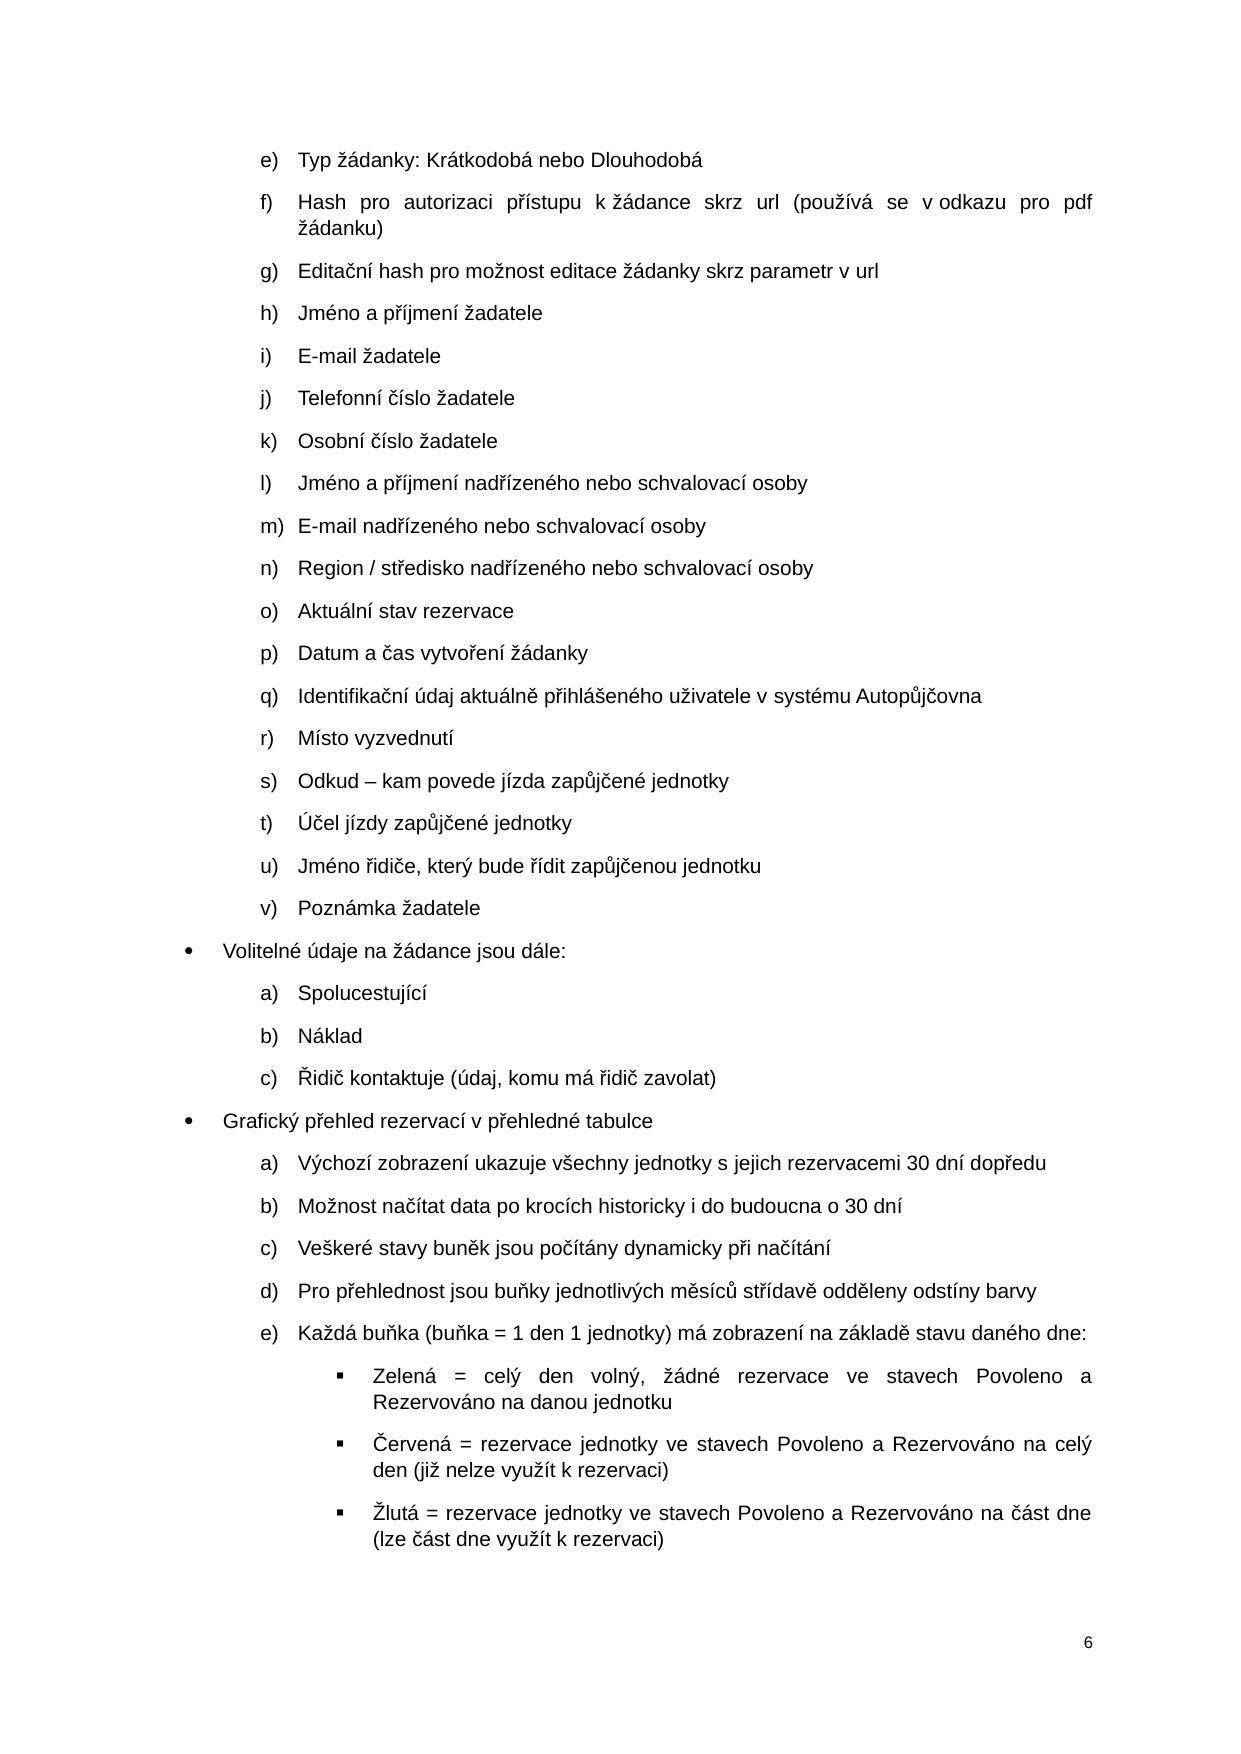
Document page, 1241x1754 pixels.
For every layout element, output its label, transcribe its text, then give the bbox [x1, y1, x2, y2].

list E-mail žadatele [260, 343, 1093, 367]
list Místo vyzvednutí [260, 726, 1093, 750]
list Veškeré stavy buněk jsou počítány dynamicky při načítání [260, 1236, 1093, 1260]
list Aktuální stav rezervace [260, 598, 1093, 622]
list Typ žádanky: Krátkodobá nebo Dlouhodobá [260, 148, 1093, 172]
list Jméno a příjmení žadatele [260, 301, 1093, 325]
list Účel jízdy zapůjčené jednotky [260, 811, 1093, 835]
list Jméno a příjmení nadřízeného nebo schvalovací osoby [260, 471, 1093, 495]
list Hash pro autorizaci přístupu k žádance skrz url (používá se v odkazu pro pdf žádanku) [260, 190, 1093, 240]
list Pro přehlednost jsou buňky jednotlivých měsíců střídavě odděleny odstíny barvy [260, 1279, 1093, 1303]
list Telefonní číslo žadatele [260, 386, 1093, 410]
list Zelená = celý den volný, žádné rezervace ve stavech Povoleno a Rezervováno na danou jednotku [335, 1364, 1093, 1413]
list Každá buňka (buňka = 1 den 1 jednotky) má zobrazení na základě stavu daného dne: [260, 1321, 1093, 1345]
list Volitelné údaje na žádance jsou dále: [185, 938, 1093, 962]
list Grafický přehled rezervací v přehledné tabulce [185, 1108, 1093, 1133]
list Osobní číslo žadatele [260, 428, 1093, 452]
list Červená = rezervace jednotky ve stavech Povoleno a Rezervováno na celý den (již nelze využít k rezervaci) [335, 1432, 1093, 1482]
list Možnost načítat data po krocích historicky i do budoucna o 30 dní [260, 1194, 1093, 1218]
list E-mail nadřízeného nebo schvalovací osoby [260, 513, 1093, 537]
list Identifikační údaj aktuálně přihlášeného uživatele v systému Autopůjčovna [260, 683, 1093, 707]
list Náklad [260, 1023, 1093, 1047]
list Editační hash pro možnost editace žádanky skrz parametr v url [260, 258, 1093, 282]
list Výchozí zobrazení ukazuje všechny jednotky s jejich rezervacemi 30 dní dopředu [260, 1151, 1093, 1175]
list Poznámka žadatele [260, 896, 1093, 920]
list Region / středisko nadřízeného nebo schvalovací osoby [260, 556, 1093, 580]
list Datum a čas vytvoření žádanky [260, 641, 1093, 665]
list Jméno řidiče, který bude řídit zapůjčenou jednotku [260, 853, 1093, 877]
list Spolucestující [260, 981, 1093, 1005]
list Řidič kontaktuje (údaj, komu má řidič zavolat) [260, 1066, 1093, 1090]
list Žlutá = rezervace jednotky ve stavech Povoleno a Rezervováno na část dne (lze část dne využít k rezervaci) [335, 1501, 1093, 1550]
list Odkud – kam povede jízda zapůjčené jednotky [260, 768, 1093, 792]
